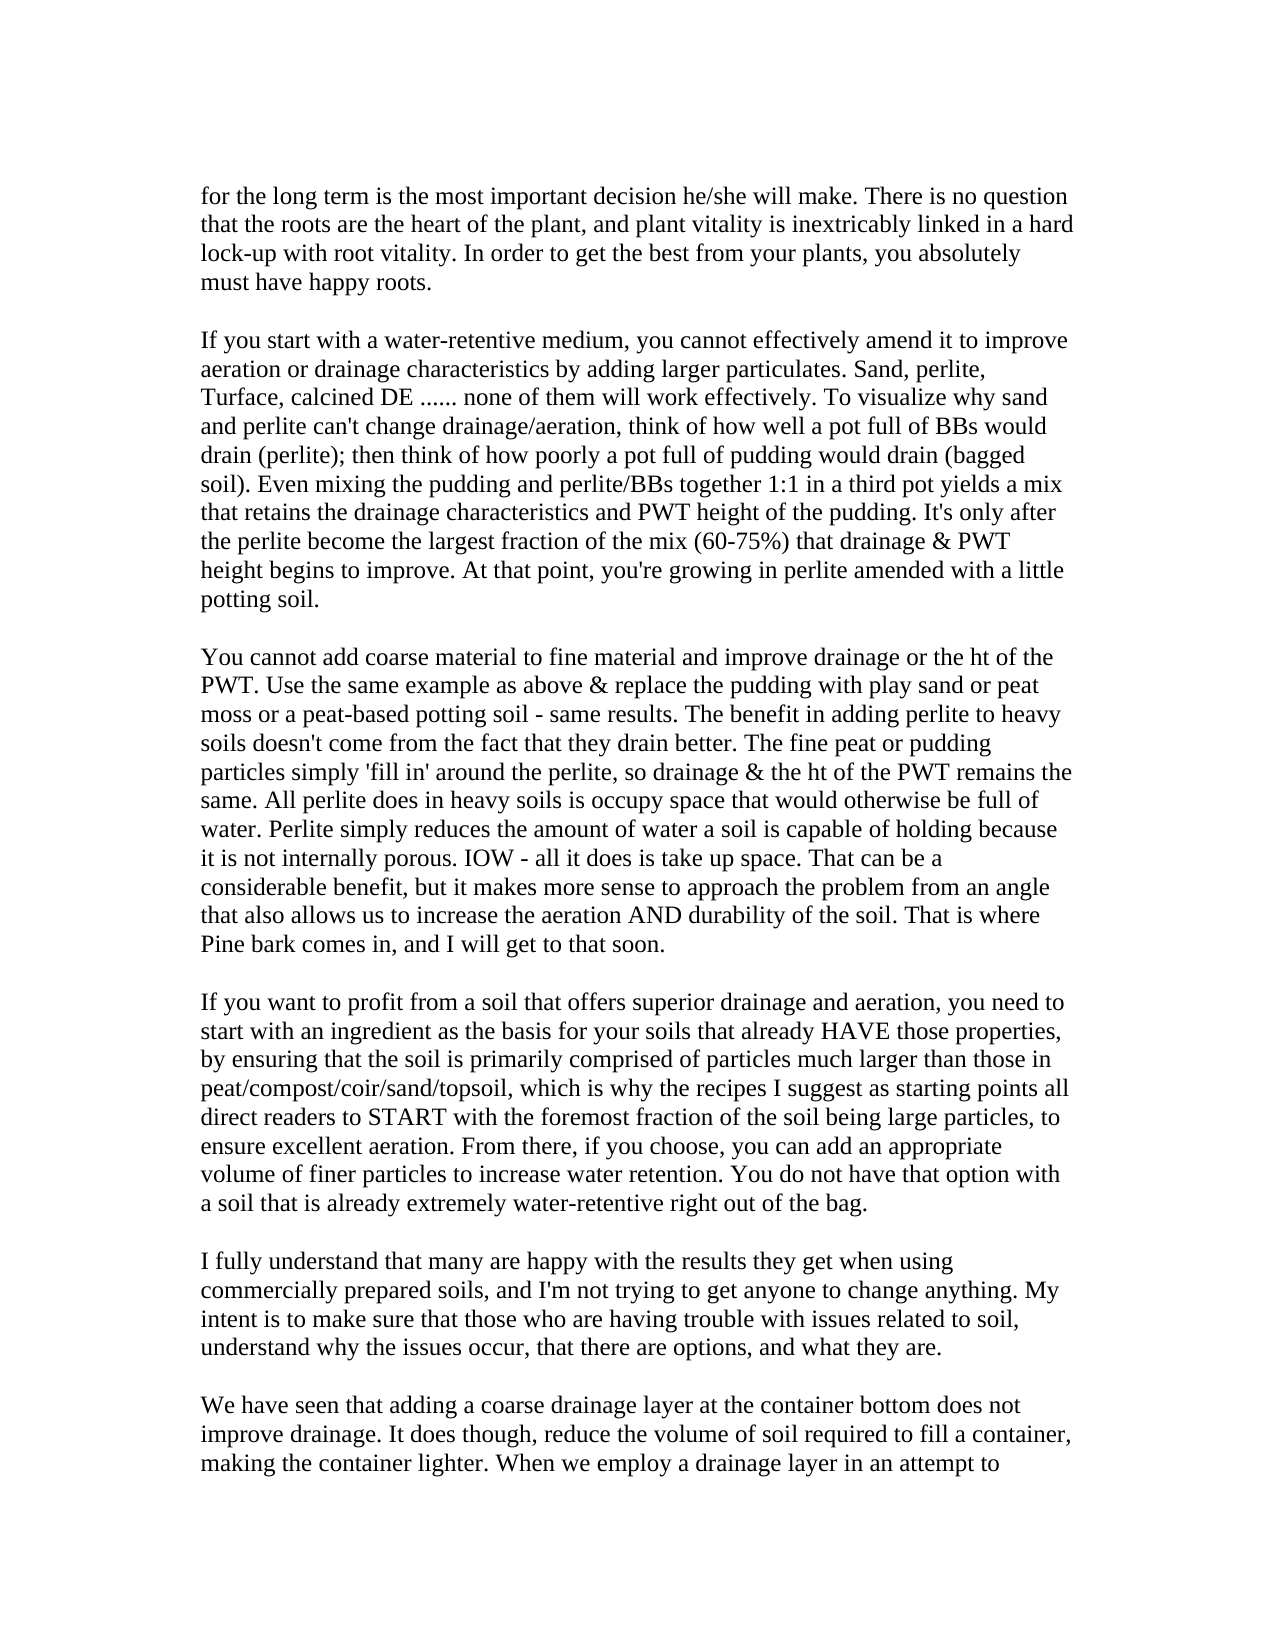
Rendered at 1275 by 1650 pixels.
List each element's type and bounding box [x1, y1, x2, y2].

table_header [199, 150, 1076, 1478]
